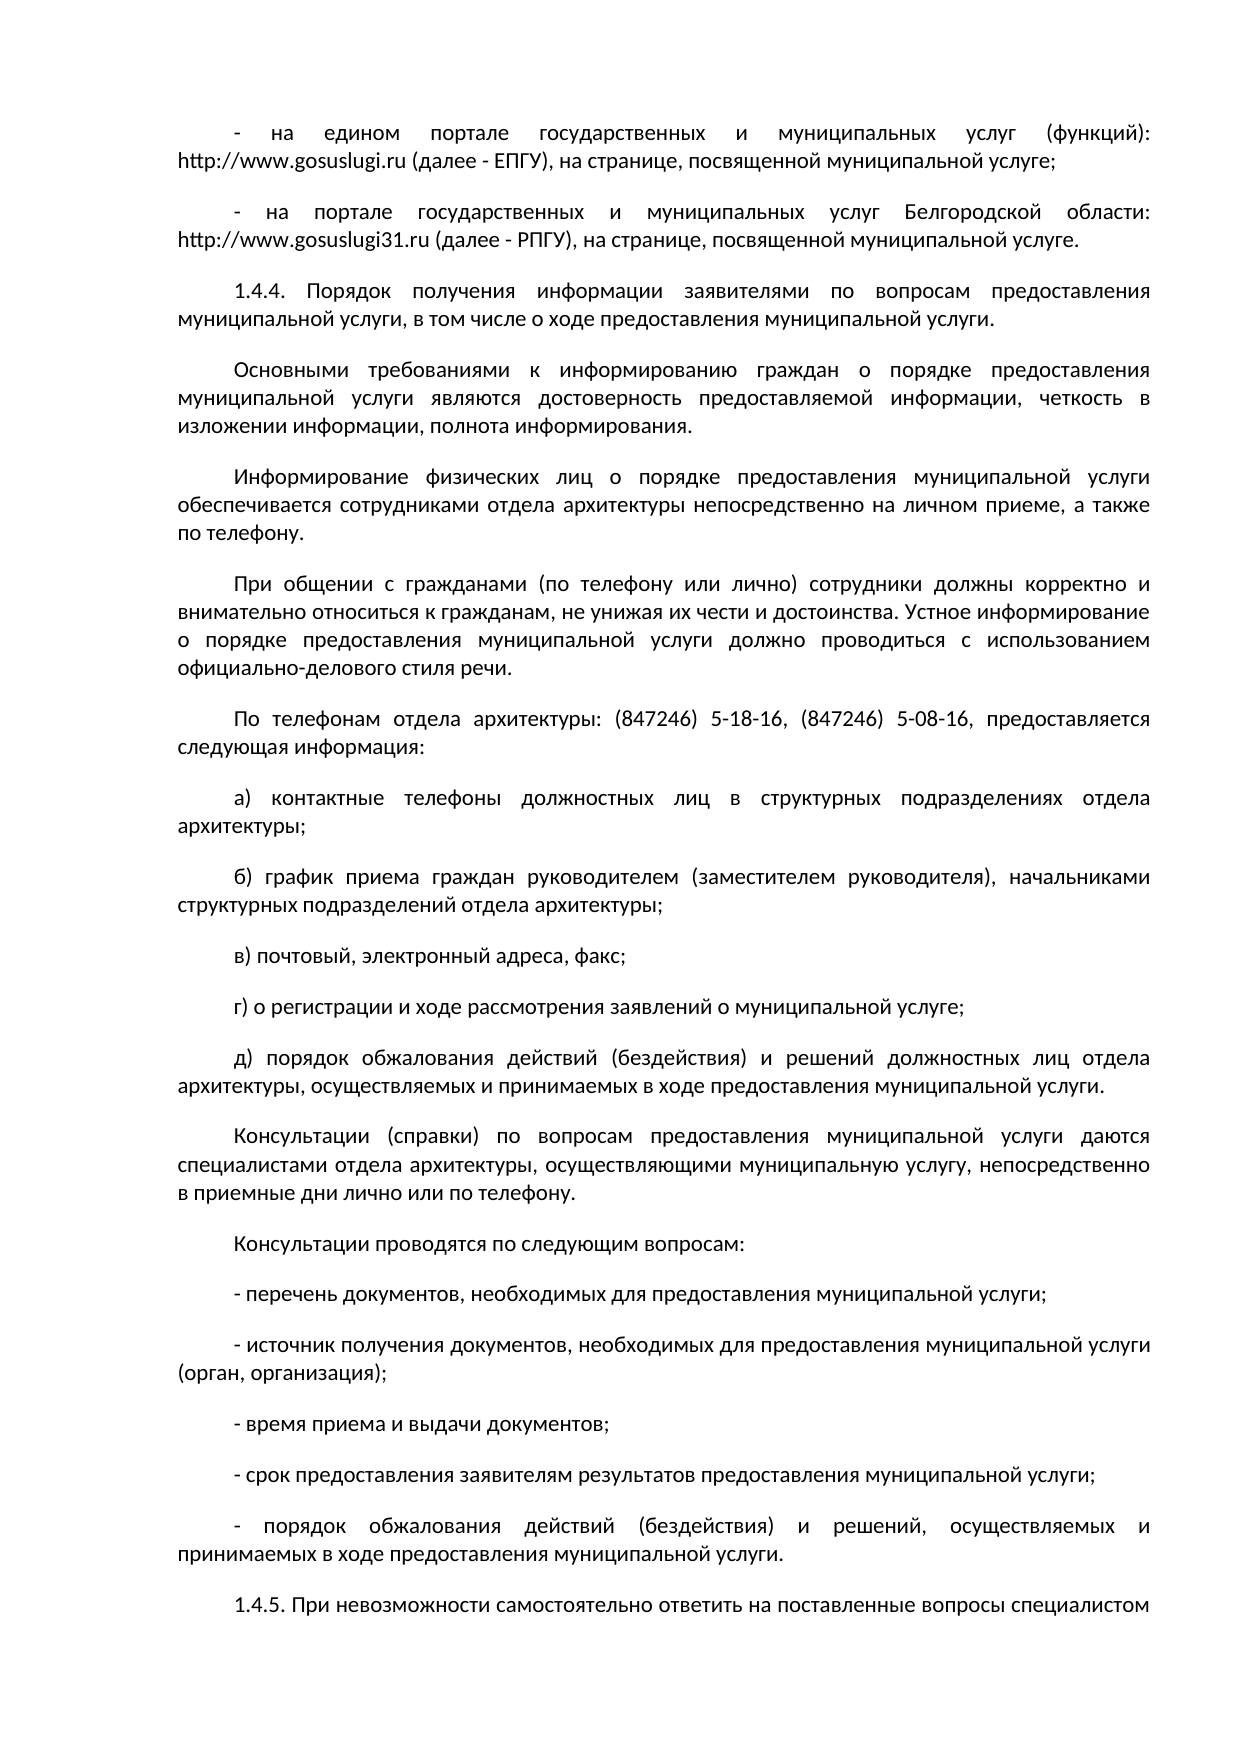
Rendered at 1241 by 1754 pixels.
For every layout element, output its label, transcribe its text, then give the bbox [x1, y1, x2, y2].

text - порядок обжалования действий (бездействия) и решений, осуществляемых и принимаемых в ходе предоставления муниципальной услуги. [177, 1511, 1152, 1567]
text - срок предоставления заявителям результатов предоставления муниципальной услуги; [177, 1460, 1152, 1488]
text Консультации (справки) по вопросам предоставления муниципальной услуги даются специалистами отдела архитектуры, осуществляющими муниципальную услугу, непосредственно в приемные дни лично или по телефону. [177, 1122, 1152, 1206]
text б) график приема граждан руководителем (заместителем руководителя), начальниками структурных подразделений отдела архитектуры; [177, 862, 1152, 918]
text а) контактные телефоны должностных лиц в структурных подразделениях отдела архитектуры; [177, 783, 1152, 839]
text 1.4.4. Порядок получения информации заявителями по вопросам предоставления муниципальной услуги, в том числе о ходе предоставления муниципальной услуги. [177, 276, 1152, 332]
text - перечень документов, необходимых для предоставления муниципальной услуги; [177, 1279, 1152, 1308]
text Основными требованиями к информированию граждан о порядке предоставления муниципальной услуги являются достоверность предоставляемой информации, четкость в изложении информации, полнота информирования. [177, 355, 1152, 439]
text в) почтовый, электронный адреса, факс; [177, 941, 1152, 969]
text Информирование физических лиц о порядке предоставления муниципальной услуги обеспечивается сотрудниками отдела архитектуры непосредственно на личном приеме, а также по телефону. [177, 462, 1152, 546]
text - время приема и выдачи документов; [177, 1409, 1152, 1437]
text По телефонам отдела архитектуры: (847246) 5-18-16, (847246) 5-08-16, предоставляется следующая информация: [177, 704, 1152, 760]
text Консультации проводятся по следующим вопросам: [177, 1229, 1152, 1257]
text При общении с гражданами (по телефону или лично) сотрудники должны корректно и внимательно относиться к гражданам, не унижая их чести и достоинства. Устное информирование о порядке предоставления муниципальной услуги должно проводиться с использованием официально-делового стиля речи. [177, 569, 1152, 681]
text - на портале государственных и муниципальных услуг Белгородской области: http://www.gosuslugi31.ru (далее - РПГУ), на странице, посвященной муниципальной услуге. [177, 197, 1152, 253]
text г) о регистрации и ходе рассмотрения заявлений о муниципальной услуге; [177, 992, 1152, 1020]
text д) порядок обжалования действий (бездействия) и решений должностных лиц отдела архитектуры, осуществляемых и принимаемых в ходе предоставления муниципальной услуги. [177, 1043, 1152, 1099]
text - на едином портале государственных и муниципальных услуг (функций): http://www.gosuslugi.ru (далее - ЕПГУ), на странице, посвященной муниципальной услуге; [177, 118, 1152, 174]
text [177, 1590, 1152, 1618]
text - источник получения документов, необходимых для предоставления муниципальной услуги (орган, организация); [177, 1331, 1152, 1387]
